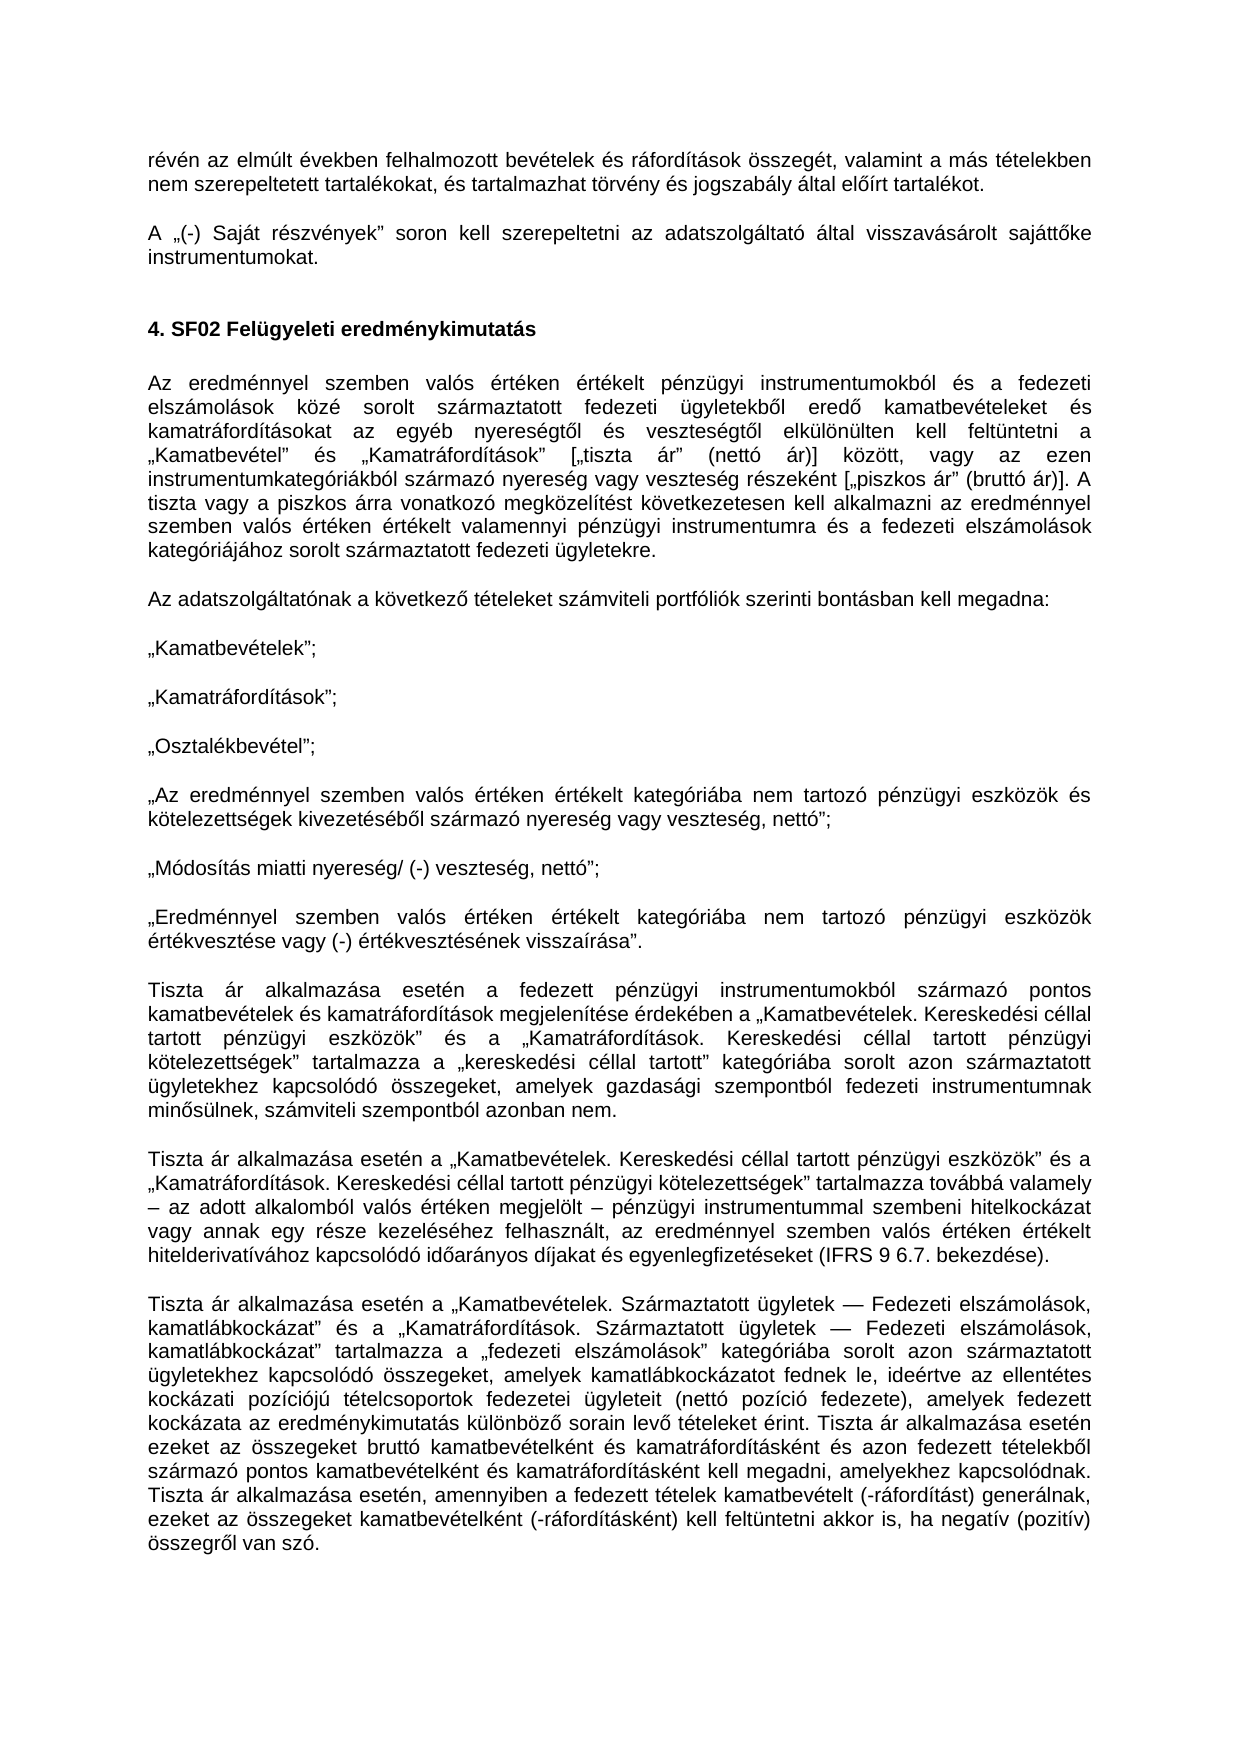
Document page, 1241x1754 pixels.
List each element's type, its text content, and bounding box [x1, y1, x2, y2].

text „Kamatráfordítások”; [148, 685, 1093, 709]
text Tiszta ár alkalmazása esetén a „Kamatbevételek. Származtatott ügyletek — Fedezeti elszámolások, kamatlábkockázat” és a „Kamatráfordítások. Származtatott ügyletek — Fedezeti elszámolások, kamatlábkockázat” tartalmazza a „fedezeti elszámolások” kategóriába sorolt azon származtatott ügyletekhez kapcsolódó összegeket, amelyek kamatlábkockázatot fednek le, ideértve az ellentétes kockázati pozíciójú tételcsoportok fedezetei ügyleteit (nettó pozíció fedezete), amelyek fedezett kockázata az eredménykimutatás különböző sorain levő tételeket érint. Tiszta ár alkalmazása esetén ezeket az összegeket bruttó kamatbevételként és kamatráfordításként és azon fedezett tételekből származó pontos kamatbevételként és kamatráfordításként kell megadni, amelyekhez kapcsolódnak. Tiszta ár alkalmazása esetén, amennyiben a fedezett tételek kamatbevételt (-ráfordítást) generálnak, ezeket az összegeket kamatbevételként (-ráfordításként) kell feltüntetni akkor is, ha negatív (pozitív) összegről van szó. [148, 1291, 1093, 1555]
text „Eredménnyel szemben valós értéken értékelt kategóriába nem tartozó pénzügyi eszközök értékvesztése vagy (-) értékvesztésének visszaírása”. [148, 905, 1093, 953]
text „Módosítás miatti nyereség/ (-) veszteség, nettó”; [148, 856, 1093, 880]
text Tiszta ár alkalmazása esetén a fedezett pénzügyi instrumentumokból származó pontos kamatbevételek és kamatráfordítások megjelenítése érdekében a „Kamatbevételek. Kereskedési céllal tartott pénzügyi eszközök” és a „Kamatráfordítások. Kereskedési céllal tartott pénzügyi kötelezettségek” tartalmazza a „kereskedési céllal tartott” kategóriába sorolt azon származtatott ügyletekhez kapcsolódó összegeket, amelyek gazdasági szempontból fedezeti instrumentumnak minősülnek, számviteli szempontból azonban nem. [148, 978, 1093, 1122]
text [148, 148, 1093, 196]
text Az eredménnyel szemben valós értéken értékelt pénzügyi instrumentumokból és a fedezeti elszámolások közé sorolt származtatott fedezeti ügyletekből eredő kamatbevételeket és kamatráfordításokat az egyéb nyereségtől és veszteségtől elkülönülten kell feltüntetni a „Kamatbevétel” és „Kamatráfordítások” [„tiszta ár” (nettó ár)] között, vagy az ezen instrumentumkategóriákból származó nyereség vagy veszteség részeként [„piszkos ár” (bruttó ár)]. A tiszta vagy a piszkos árra vonatkozó megközelítést következetesen kell alkalmazni az eredménnyel szemben valós értéken értékelt valamennyi pénzügyi instrumentumra és a fedezeti elszámolások kategóriájához sorolt származtatott fedezeti ügyletekre. [148, 371, 1093, 562]
text „Az eredménnyel szemben valós értéken értékelt kategóriába nem tartozó pénzügyi eszközök és kötelezettségek kivezetéséből származó nyereség vagy veszteség, nettó”; [148, 783, 1093, 831]
text Az adatszolgáltatónak a következő tételeket számviteli portfóliók szerinti bontásban kell megadna: [148, 587, 1093, 611]
subtitle 4. SF02 Felügyeleti eredménykimutatás [148, 316, 1093, 340]
text Tiszta ár alkalmazása esetén a „Kamatbevételek. Kereskedési céllal tartott pénzügyi eszközök” és a „Kamatráfordítások. Kereskedési céllal tartott pénzügyi kötelezettségek” tartalmazza továbbá valamely – az adott alkalomból valós értéken megjelölt – pénzügyi instrumentummal szembeni hitelkockázat vagy annak egy része kezeléséhez felhasznált, az eredménnyel szemben valós értéken értékelt hitelderivatívához kapcsolódó időarányos díjakat és egyenlegfizetéseket (IFRS 9 6.7. bekezdése). [148, 1147, 1093, 1266]
text „Osztalékbevétel”; [148, 734, 1093, 758]
text A „(-) Saját részvények” soron kell szerepeltetni az adatszolgáltató által visszavásárolt sajáttőke instrumentumokat. [148, 221, 1093, 268]
text „Kamatbevételek”; [148, 636, 1093, 660]
